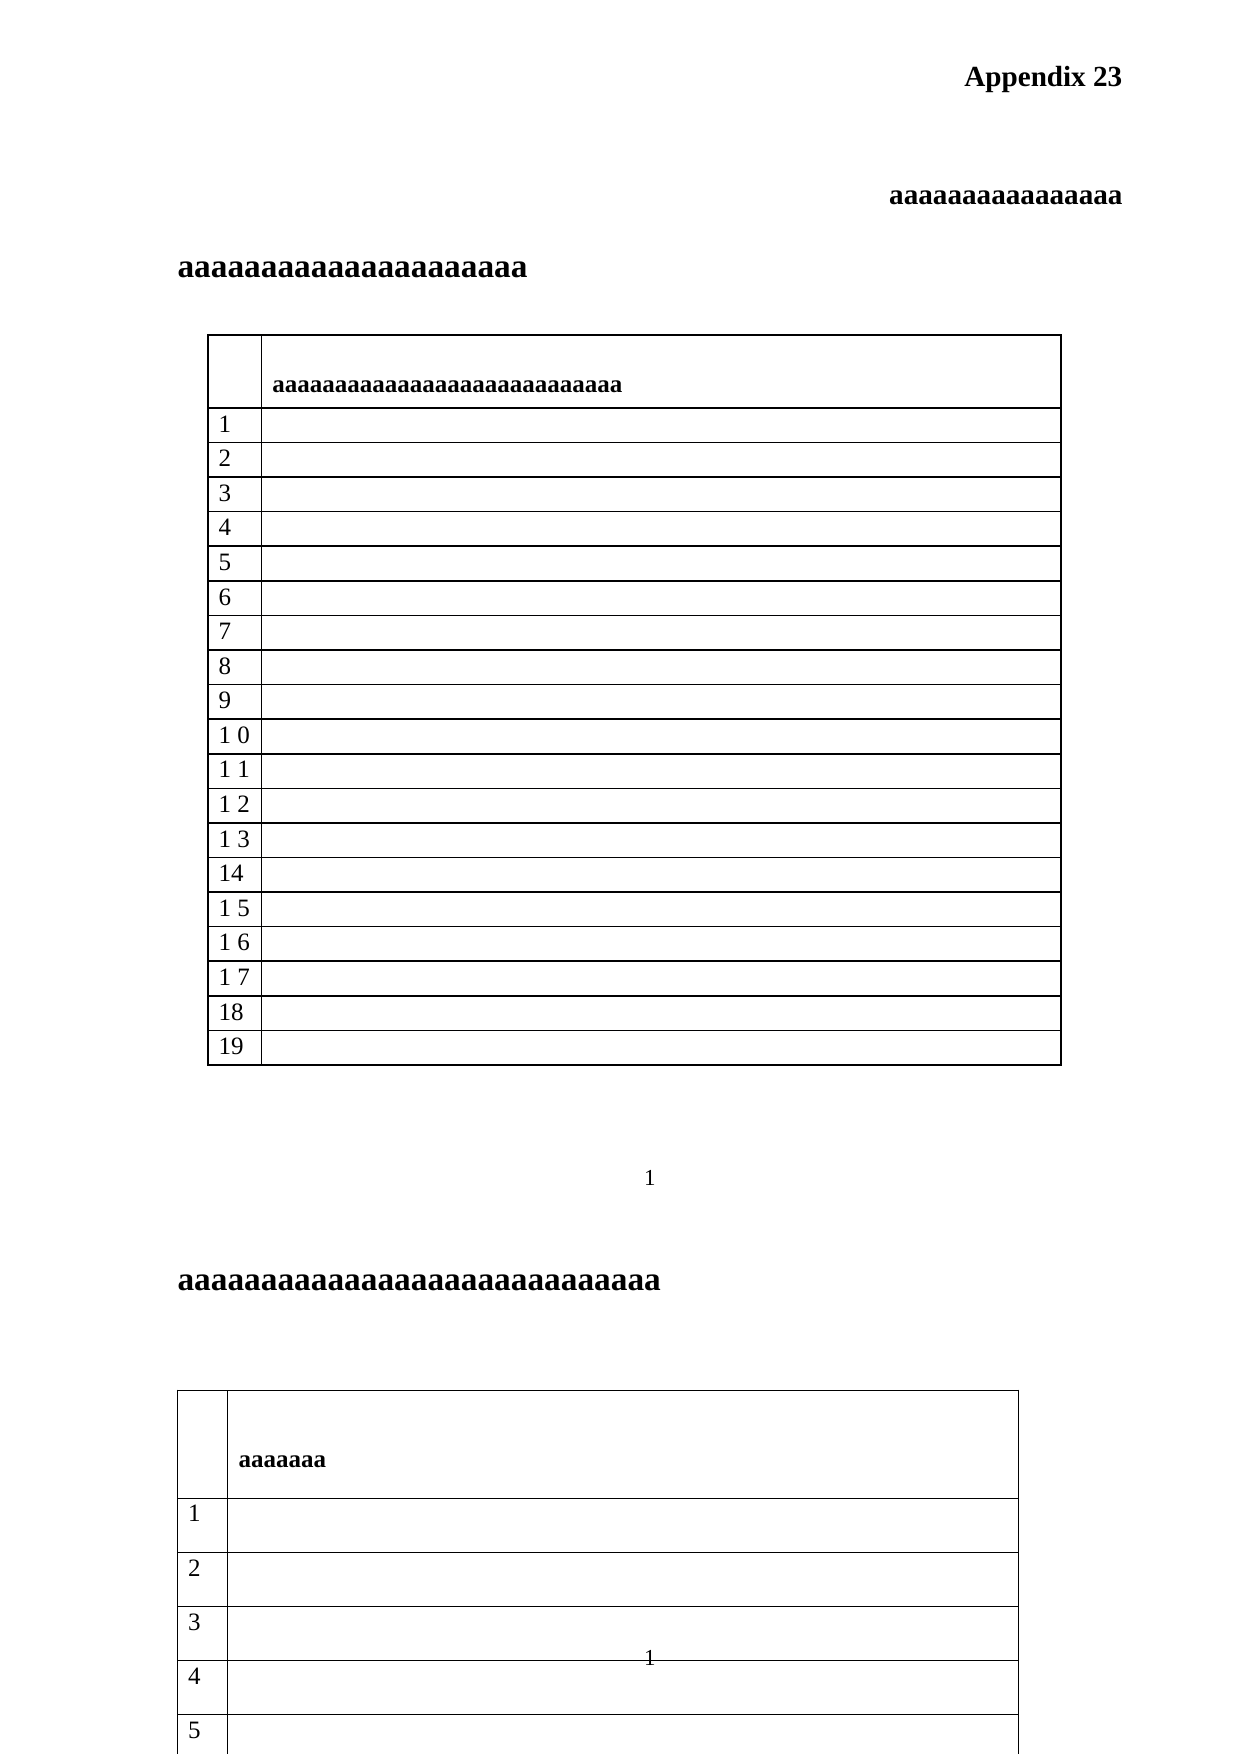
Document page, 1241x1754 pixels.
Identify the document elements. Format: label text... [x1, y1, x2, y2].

text aaaaaaaaaaaaaaaa [177, 177, 1122, 211]
table_cell [262, 512, 1060, 545]
table_cell [262, 616, 1060, 649]
table_cell 4 [209, 512, 261, 545]
table_cell 19 [209, 1031, 261, 1064]
table_cell 1 1 [209, 755, 261, 787]
table_cell 5 [209, 547, 261, 580]
table_cell [262, 547, 1060, 580]
text 1 [177, 1164, 1122, 1191]
table_cell 9 [209, 685, 261, 718]
table_cell [262, 927, 1060, 960]
table_cell 2 [209, 443, 261, 476]
table_cell [262, 789, 1060, 822]
table_cell [262, 997, 1060, 1029]
table_cell [262, 720, 1060, 753]
table_cell [262, 1031, 1060, 1064]
table_cell [262, 651, 1060, 684]
table_cell 1 6 [209, 927, 261, 960]
table_cell 18 [209, 997, 261, 1029]
table_cell [262, 962, 1060, 995]
table_cell [262, 685, 1060, 718]
text aaaaaaaaaaaaaaaaaaaaaaaaaaaaa [177, 1259, 1122, 1298]
table_cell 3 [209, 478, 261, 511]
table_cell 1 0 [209, 720, 261, 753]
table_cell [262, 443, 1060, 476]
text aaaaaaaaaaaaaaaaaaaaa [177, 246, 1122, 284]
table_header [209, 336, 261, 407]
table_cell 1 [209, 409, 261, 442]
table_cell [262, 755, 1060, 787]
table_cell [262, 858, 1060, 891]
table_cell 1 7 [209, 962, 261, 995]
table_header aaaaaaaaaaaaaaaaaaaaaaaaaaaa [262, 336, 1060, 407]
table_cell 1 2 [209, 789, 261, 822]
table_cell 7 [209, 616, 261, 649]
table_cell 8 [209, 651, 261, 684]
table_cell 6 [209, 582, 261, 614]
table_cell [262, 582, 1060, 614]
table_cell [262, 893, 1060, 926]
table_cell [262, 409, 1060, 442]
table_cell 1 5 [209, 893, 261, 926]
table_cell [262, 824, 1060, 857]
table_cell 14 [209, 858, 261, 891]
table_cell 1 3 [209, 824, 261, 857]
table_cell [262, 478, 1060, 511]
